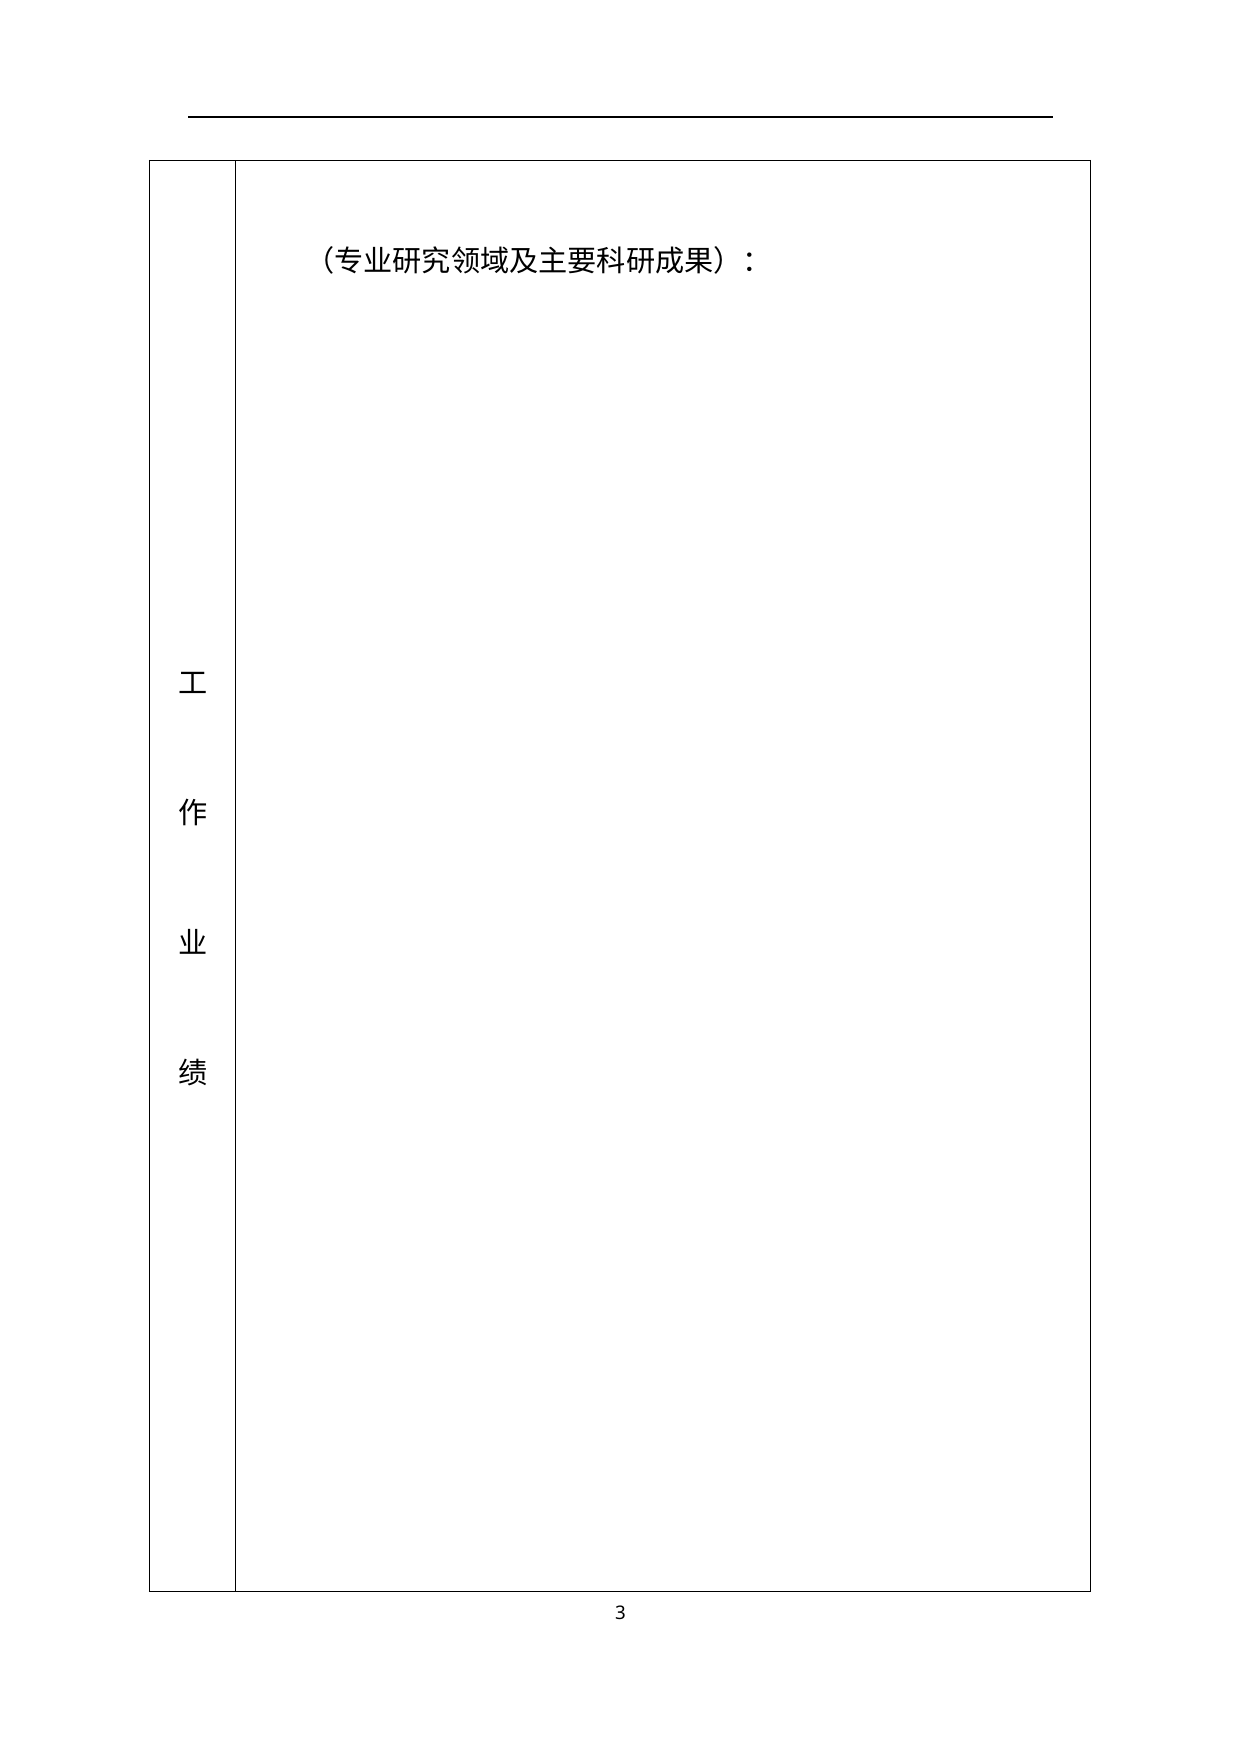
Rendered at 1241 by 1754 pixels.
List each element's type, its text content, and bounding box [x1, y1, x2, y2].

table_cell 工 作 业 绩 [150, 161, 235, 1591]
table_cell （专业研究领域及主要科研成果）： [236, 161, 1090, 1591]
